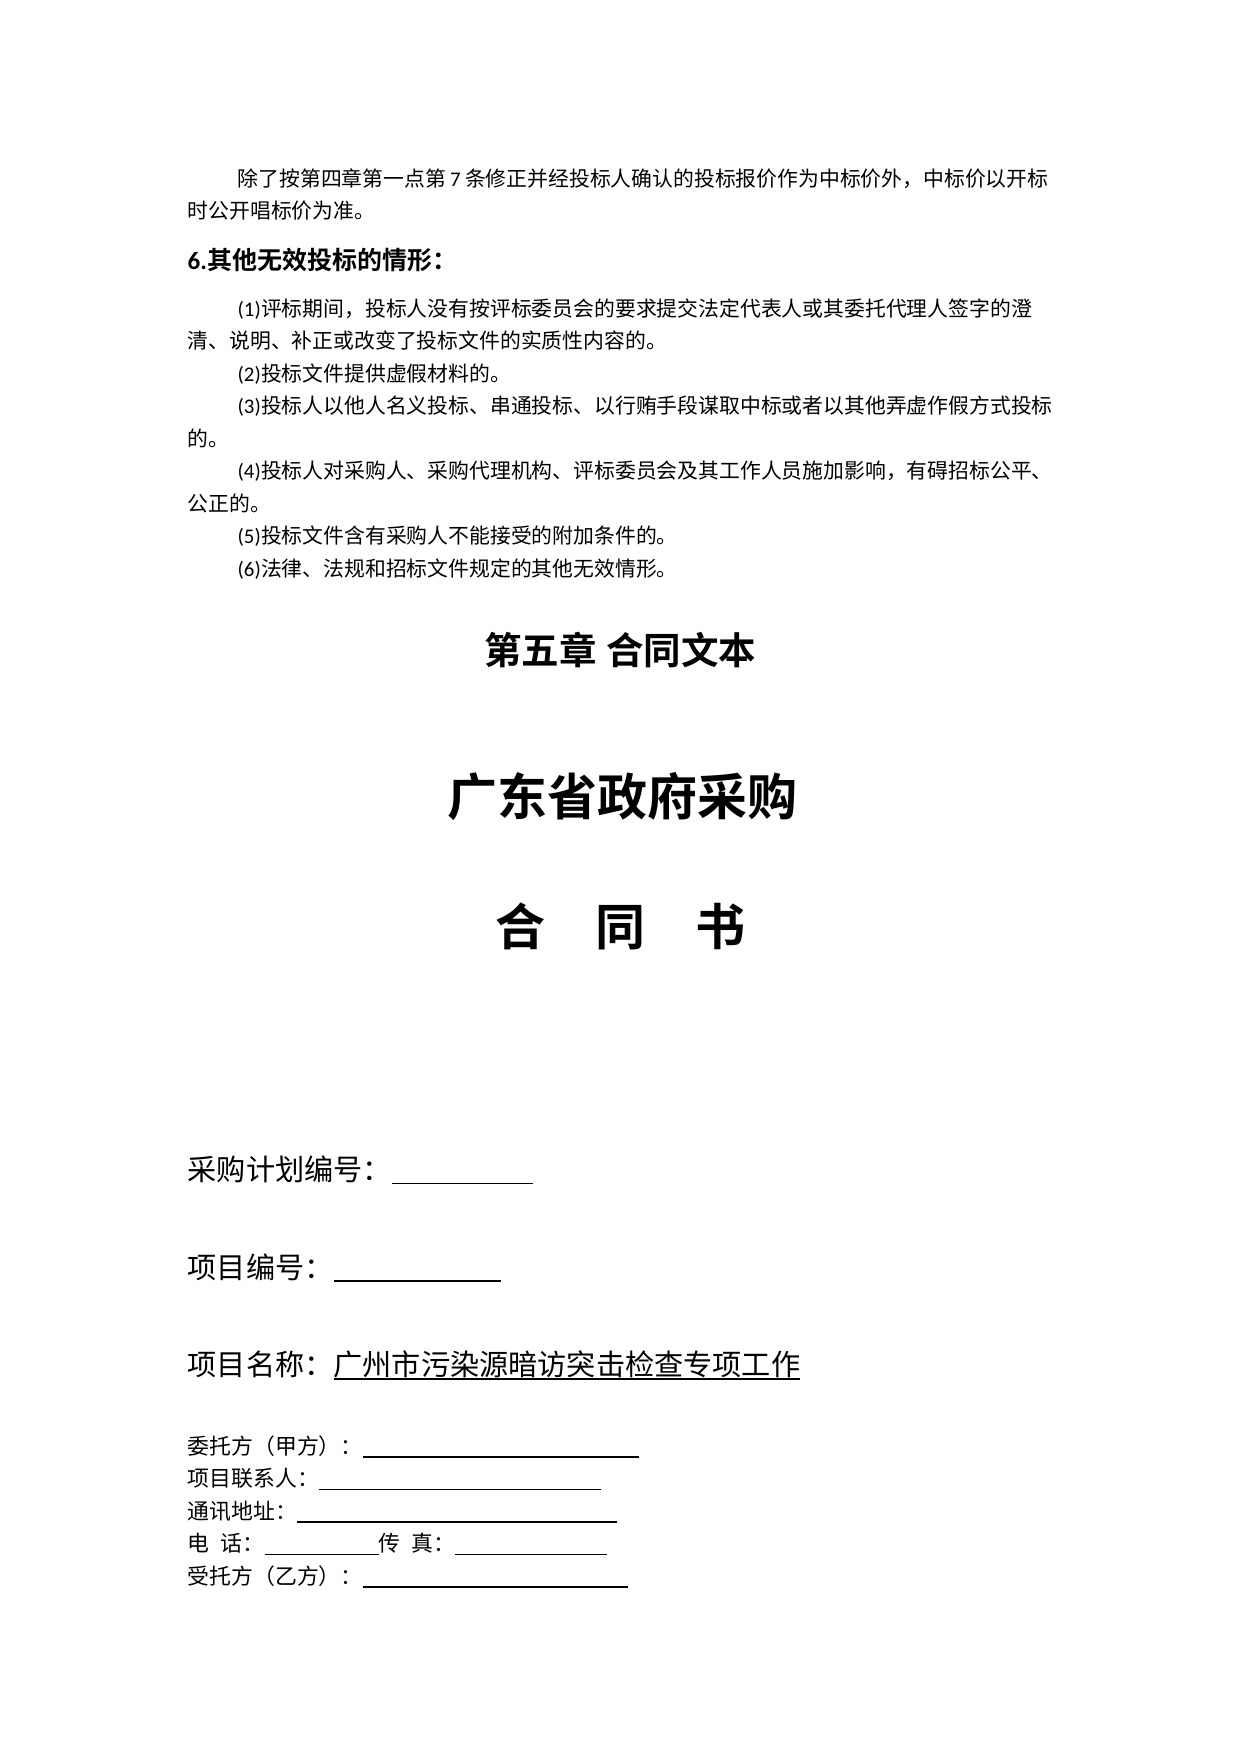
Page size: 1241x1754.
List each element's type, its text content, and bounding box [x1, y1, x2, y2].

text 电 话： 传 真： [187, 1527, 1053, 1559]
text 采购计划编号： [187, 1137, 1053, 1202]
text 项目名称：广州市污染源暗访突击检查专项工作 [187, 1332, 1053, 1397]
text 除了按第四章第一点第7条修正并经投标人确认的投标报价作为中标价外，中标价以开标时公开唱标价为准。 [187, 162, 1053, 227]
text (3)投标人以他人名义投标、串通投标、以行贿手段谋取中标或者以其他弄虚作假方式投标的。 [187, 389, 1053, 454]
text 通讯地址： [187, 1494, 1053, 1527]
text (1)评标期间，投标人没有按评标委员会的要求提交法定代表人或其委托代理人签字的澄清、说明、补正或改变了投标文件的实质性内容的。 [187, 292, 1053, 357]
text 委托方（甲方）： [187, 1429, 1053, 1462]
text 6.其他无效投标的情形： [187, 227, 1053, 292]
text 受托方（乙方）： [187, 1559, 1053, 1592]
text (2)投标文件提供虚假材料的。 [187, 357, 1053, 389]
text (6)法律、法规和招标文件规定的其他无效情形。 [187, 552, 1053, 584]
text 第五章 合同文本 [187, 617, 1053, 682]
text 项目编号： [187, 1234, 1053, 1299]
text 合 同 书 [187, 877, 1053, 974]
text 广东省政府采购 [187, 747, 1053, 844]
text 项目联系人： [187, 1462, 1053, 1494]
text (5)投标文件含有采购人不能接受的附加条件的。 [187, 519, 1053, 552]
text (4)投标人对采购人、采购代理机构、评标委员会及其工作人员施加影响，有碍招标公平、公正的。 [187, 454, 1053, 519]
